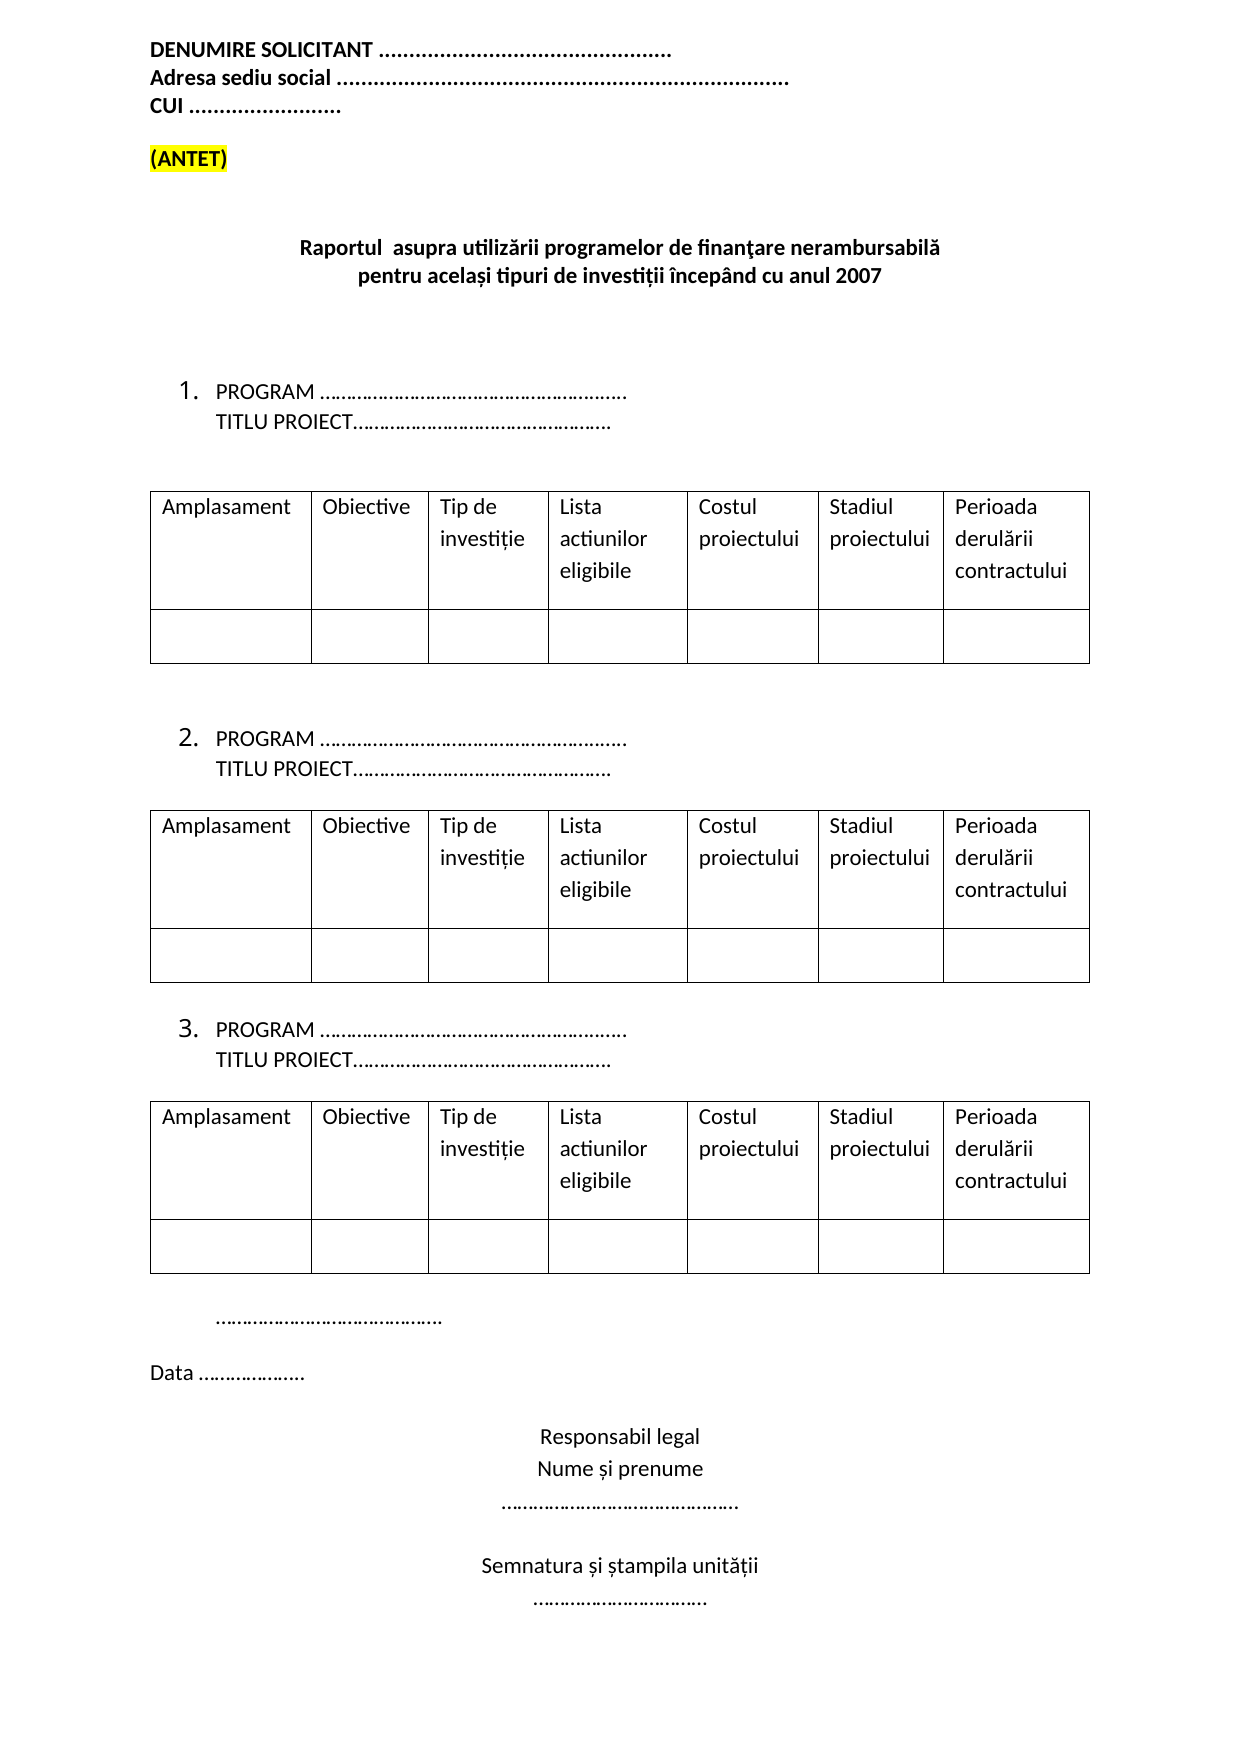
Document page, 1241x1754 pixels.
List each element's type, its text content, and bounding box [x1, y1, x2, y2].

table_header Lista actiunilor eligibile [549, 811, 687, 928]
table_header Obiective [312, 492, 428, 609]
text CUI ......................... [150, 91, 1090, 119]
text DENUMIRE SOLICITANT ................................................ [150, 35, 1090, 63]
text Raportul asupra utilizării programelor de finanţare nerambursabilă [150, 233, 1090, 261]
table_header Perioada derulării contractului [944, 811, 1089, 928]
table_header Costul proiectului [688, 811, 818, 928]
list TITLU PROIECT…………………………………………. [216, 1045, 1090, 1073]
table_header Costul proiectului [688, 1102, 818, 1219]
text Responsabil legal [150, 1422, 1090, 1450]
table_cell [429, 610, 548, 663]
text Semnatura și ștampila unității [150, 1551, 1090, 1579]
table_cell [549, 929, 687, 982]
table_header Stadiul proiectului [819, 492, 943, 609]
table_header Tip de investiție [429, 492, 548, 609]
table_cell [549, 1220, 687, 1273]
text (ANTET) [150, 144, 1090, 172]
table_cell [312, 929, 428, 982]
text …………………………… [150, 1583, 1090, 1611]
table_header Amplasament [151, 492, 311, 609]
table_header Amplasament [151, 811, 311, 928]
table_header Perioada derulării contractului [944, 1102, 1089, 1219]
table_header Stadiul proiectului [819, 1102, 943, 1219]
table_header Lista actiunilor eligibile [549, 492, 687, 609]
table_cell [944, 610, 1089, 663]
table_header Costul proiectului [688, 492, 818, 609]
table_cell [549, 610, 687, 663]
table_header Amplasament [151, 1102, 311, 1219]
table_cell [944, 1220, 1089, 1273]
table_header Tip de investiție [429, 811, 548, 928]
list PROGRAM ……………………………………………..….. [178, 720, 1090, 754]
table_cell [429, 929, 548, 982]
list PROGRAM ……………………………………………..….. [178, 373, 1090, 407]
table_cell [688, 929, 818, 982]
list ……………………………………. [216, 1302, 1090, 1330]
table_cell [819, 929, 943, 982]
table_cell [151, 929, 311, 982]
table_cell [944, 929, 1089, 982]
list PROGRAM ……………………………………………..….. [178, 1011, 1090, 1045]
table_cell [151, 1220, 311, 1273]
table_header Stadiul proiectului [819, 811, 943, 928]
text Adresa sediu social .......................................................................... [150, 63, 1090, 91]
table_cell [151, 610, 311, 663]
table_header Perioada derulării contractului [944, 492, 1089, 609]
text Nume și prenume [150, 1454, 1090, 1483]
table_header Tip de investiție [429, 1102, 548, 1219]
table_cell [312, 1220, 428, 1273]
table_cell [819, 1220, 943, 1273]
table_cell [312, 610, 428, 663]
table_header Obiective [312, 1102, 428, 1219]
list TITLU PROIECT…………………………………………. [216, 754, 1090, 782]
list TITLU PROIECT…………………………………………. [216, 407, 1090, 435]
text ……………………………………… [150, 1487, 1090, 1515]
text pentru același tipuri de investiții începând cu anul 2007 [150, 261, 1090, 289]
table_header Obiective [312, 811, 428, 928]
text Data ……………….. [150, 1358, 1090, 1386]
table_cell [819, 610, 943, 663]
table_cell [429, 1220, 548, 1273]
table_cell [688, 610, 818, 663]
table_cell [688, 1220, 818, 1273]
table_header Lista actiunilor eligibile [549, 1102, 687, 1219]
